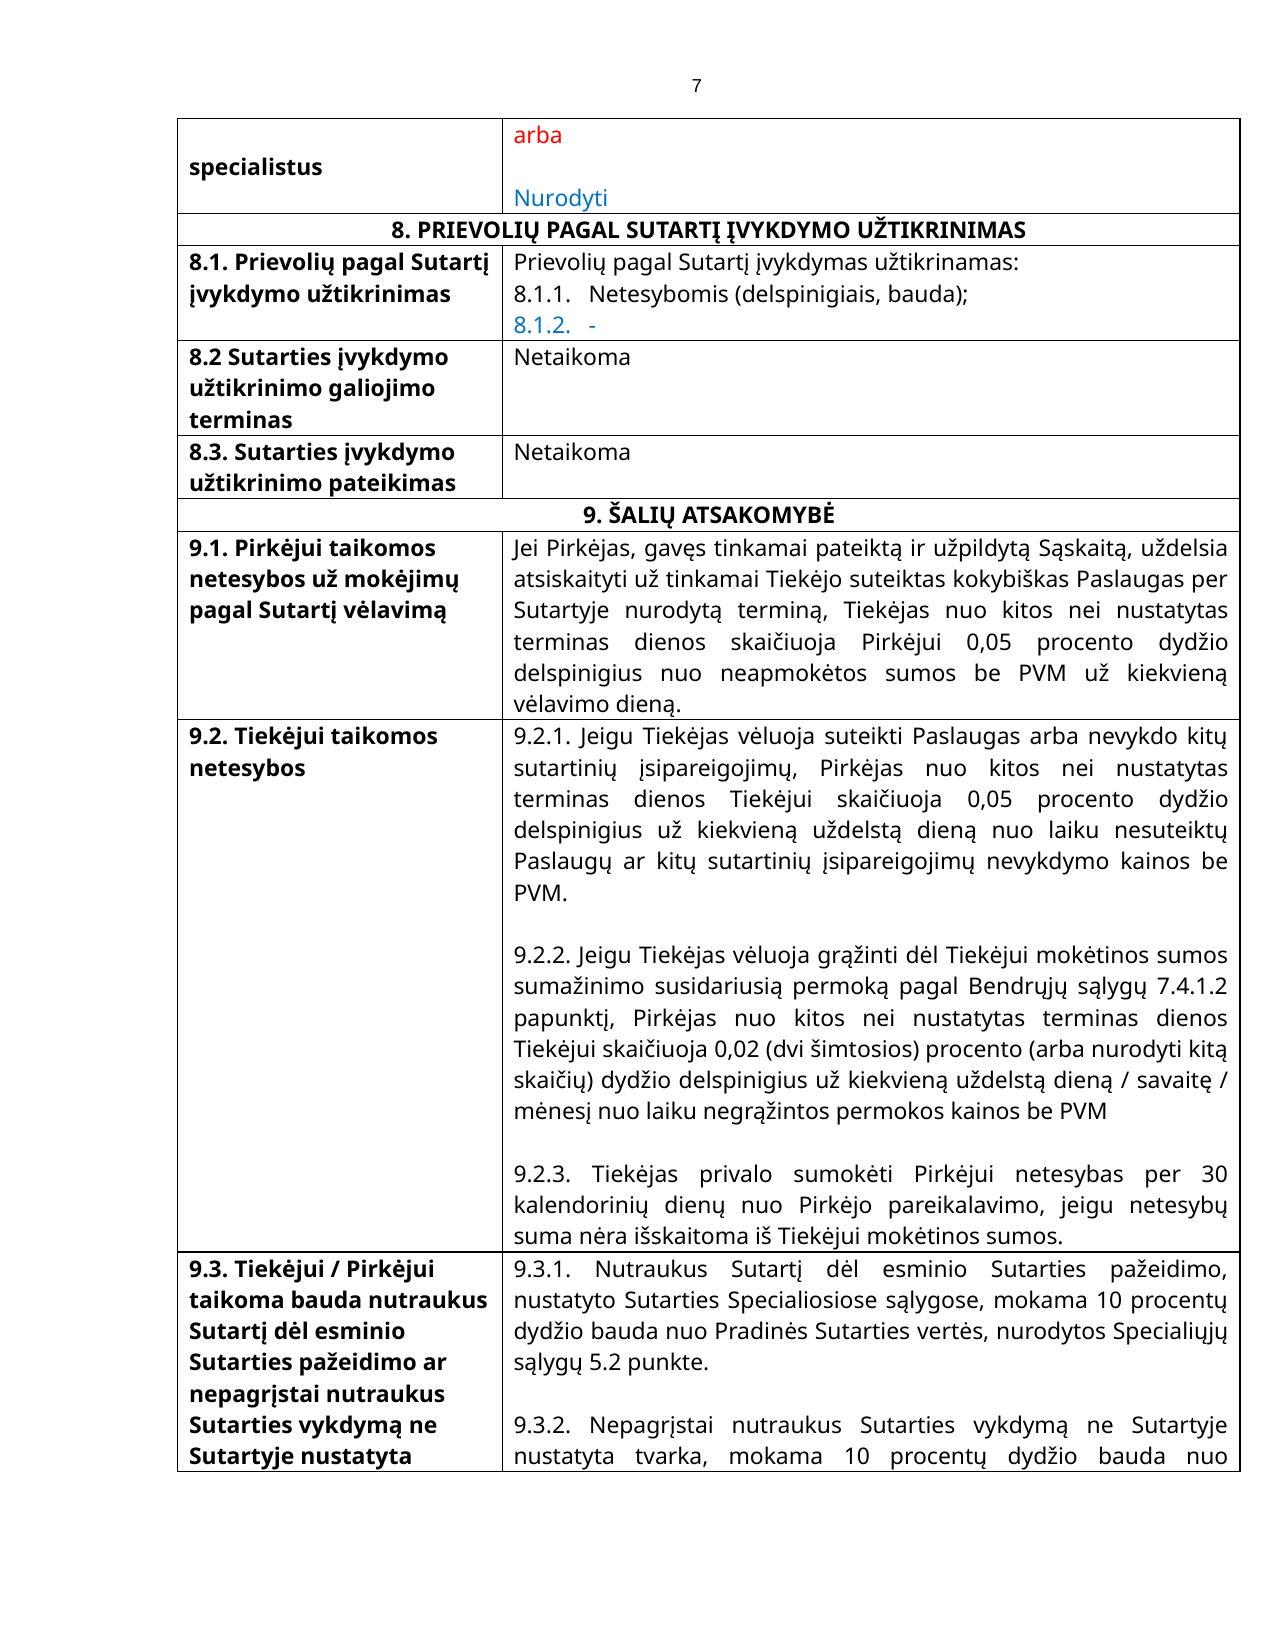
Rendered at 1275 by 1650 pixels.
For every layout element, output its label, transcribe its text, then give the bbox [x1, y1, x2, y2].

table_cell 9.2.1. Jeigu Tiekėjas vėluoja suteikti Paslaugas arba nevykdo kitų sutartinių įsipareigojimų, Pirkėjas nuo kitos nei nustatytas terminas dienos Tiekėjui skaičiuoja 0,05 procento dydžio delspinigius už kiekvieną uždelstą dieną nuo laiku nesuteiktų Paslaugų ar kitų sutartinių įsipareigojimų nevykdymo kainos be PVM. 9.2.2. Jeigu Tiekėjas vėluoja grąžinti dėl Tiekėjui mokėtinos sumos sumažinimo susidariusią permoką pagal Bendrųjų sąlygų 7.4.1.2 papunktį, Pirkėjas nuo kitos nei nustatytas terminas dienos Tiekėjui skaičiuoja 0,02 (dvi šimtosios) procento (arba nurodyti kitą skaičių) dydžio delspinigius už kiekvieną uždelstą dieną / savaitę / mėnesį nuo laiku negrąžintos permokos kainos be PVM 9.2.3. Tiekėjas privalo sumokėti Pirkėjui netesybas per 30 kalendorinių dienų nuo Pirkėjo pareikalavimo, jeigu netesybų suma nėra išskaitoma iš Tiekėjui mokėtinos sumos. [503, 720, 1239, 1251]
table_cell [503, 1253, 1239, 1471]
table_cell Netaikoma [503, 341, 1239, 435]
table_cell Prievolių pagal Sutartį įvykdymas užtikrinamas: Netesybomis (delspinigiais, bauda); [503, 246, 1239, 340]
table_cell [178, 1253, 502, 1471]
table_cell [178, 119, 502, 213]
table_cell Jei Pirkėjas, gavęs tinkamai pateiktą ir užpildytą Sąskaitą, uždelsia atsiskaityti už tinkamai Tiekėjo suteiktas kokybiškas Paslaugas per Sutartyje nurodytą terminą, Tiekėjas nuo kitos nei nustatytas terminas dienos skaičiuoja Pirkėjui 0,05 procento dydžio delspinigius nuo neapmokėtos sumos be PVM už kiekvieną vėlavimo dieną. [503, 532, 1239, 719]
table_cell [503, 119, 1239, 213]
table_cell 8. PRIEVOLIŲ PAGAL SUTARTĮ ĮVYKDYMO UŽTIKRINIMAS [178, 214, 1239, 245]
table_cell 8.1. Prievolių pagal Sutartį įvykdymo užtikrinimas [178, 246, 502, 340]
table_cell 9.1. Pirkėjui taikomos netesybos už mokėjimų pagal Sutartį vėlavimą [178, 532, 502, 719]
table_cell 9. ŠALIŲ ATSAKOMYBĖ [178, 499, 1239, 531]
table_cell 8.2 Sutarties įvykdymo užtikrinimo galiojimo terminas [178, 341, 502, 435]
table_cell Netaikoma [503, 436, 1239, 498]
table_cell 8.3. Sutarties įvykdymo užtikrinimo pateikimas [178, 436, 502, 498]
table_cell 9.2. Tiekėjui taikomos netesybos [178, 720, 502, 1251]
